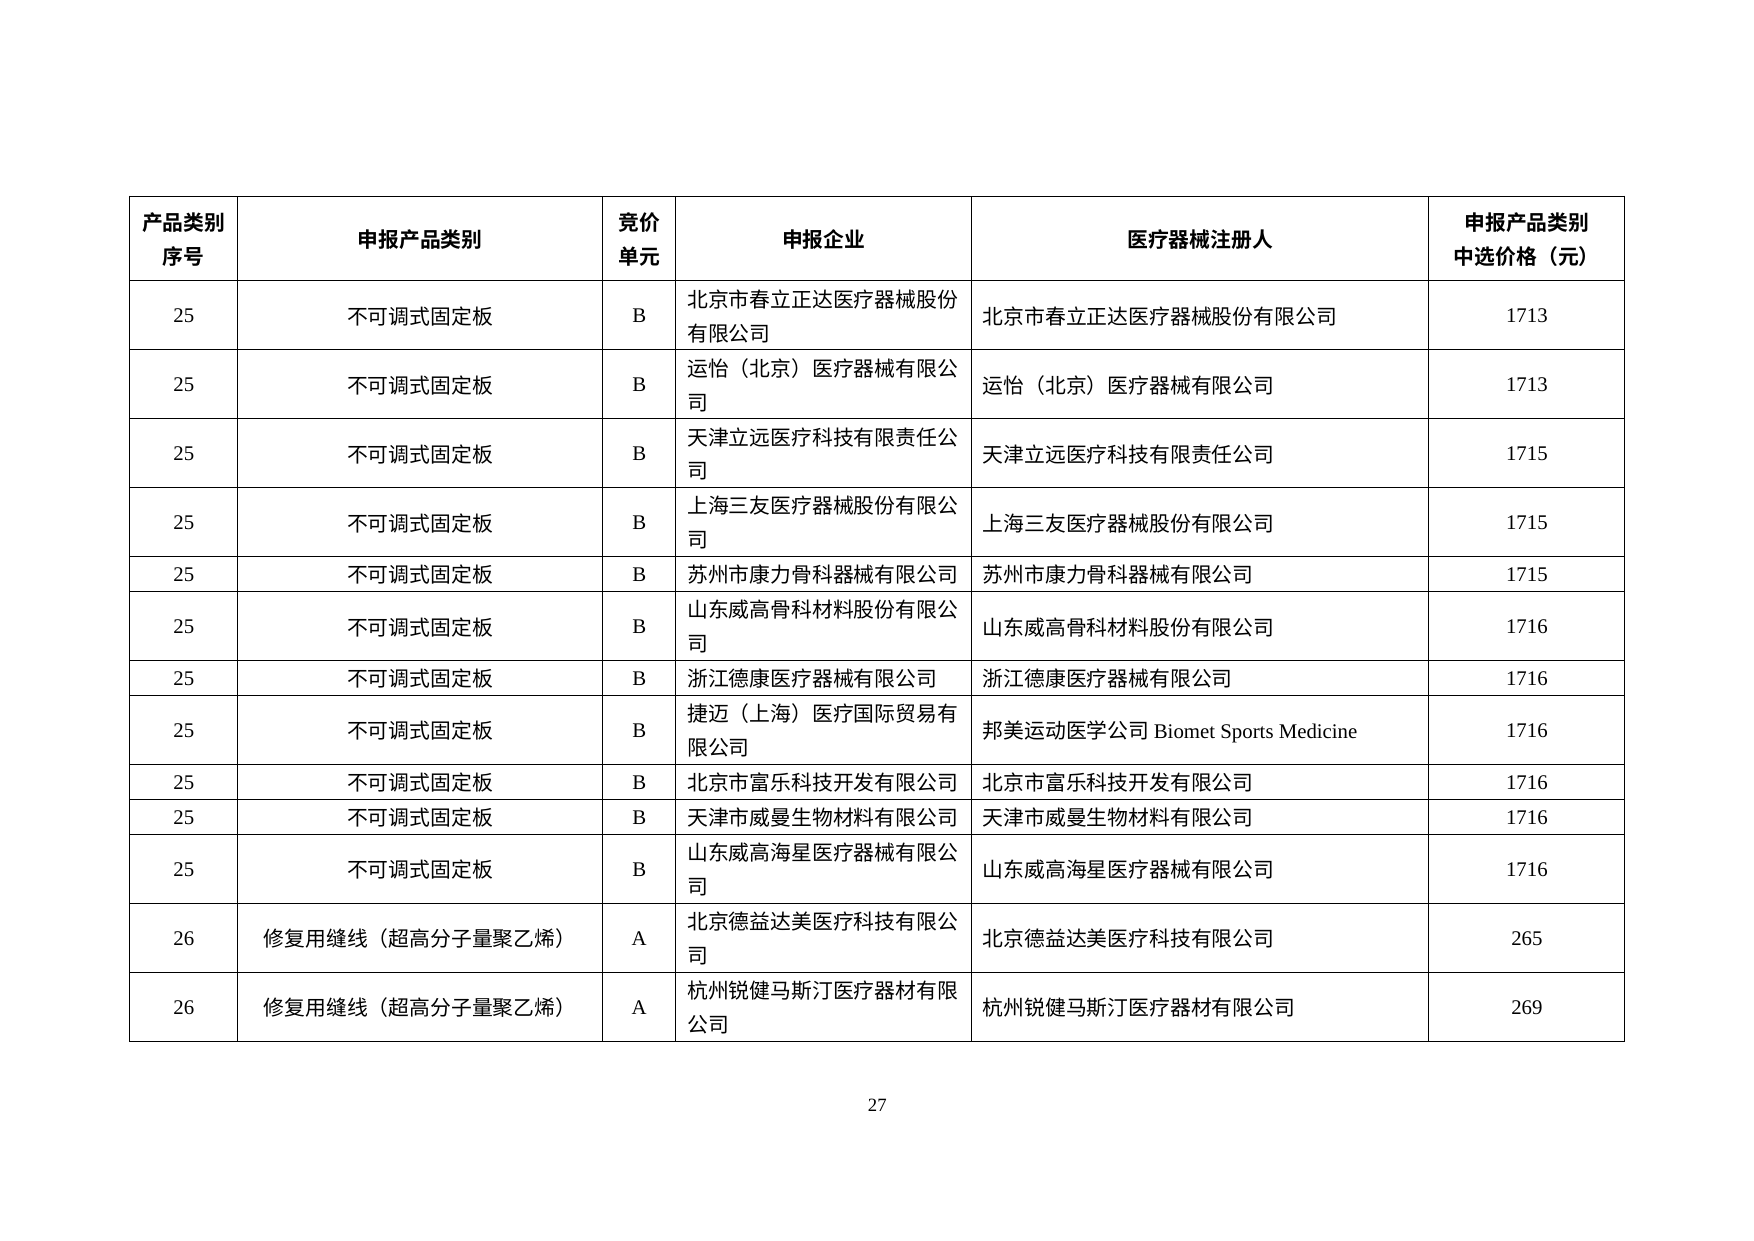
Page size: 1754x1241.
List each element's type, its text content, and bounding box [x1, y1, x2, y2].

table_cell B [603, 592, 675, 660]
table_cell A [603, 973, 675, 1041]
table_cell 北京德益达美医疗科技有限公司 [972, 904, 1428, 972]
table_cell 北京市春立正达医疗器械股份有限公司 [972, 281, 1428, 349]
table_cell B [603, 488, 675, 556]
table_cell 1715 [1429, 557, 1624, 591]
table_cell 265 [1429, 904, 1624, 972]
table_cell 不可调式固定板 [238, 350, 602, 418]
table_header 医疗器械注册人 [972, 197, 1428, 280]
table_cell 1716 [1429, 592, 1624, 660]
table_cell 不可调式固定板 [238, 419, 602, 487]
table_cell 1716 [1429, 661, 1624, 695]
table_cell 不可调式固定板 [238, 800, 602, 834]
table_cell 北京市春立正达医疗器械股份有限公司 [676, 281, 971, 349]
table_cell 1716 [1429, 696, 1624, 764]
table_cell 山东威高海星医疗器械有限公司 [972, 835, 1428, 903]
table_cell 邦美运动医学公司 Biomet Sports Medicine [972, 696, 1428, 764]
table_cell 不可调式固定板 [238, 835, 602, 903]
table_cell 25 [130, 800, 237, 834]
table_cell A [603, 904, 675, 972]
table_cell 上海三友医疗器械股份有限公司 [972, 488, 1428, 556]
table_cell 山东威高海星医疗器械有限公司 [676, 835, 971, 903]
table_cell 天津市威曼生物材料有限公司 [676, 800, 971, 834]
table_cell B [603, 765, 675, 799]
table_cell B [603, 281, 675, 349]
table_cell B [603, 557, 675, 591]
table_cell 25 [130, 281, 237, 349]
table_header 申报产品类别 [238, 197, 602, 280]
table_cell 25 [130, 835, 237, 903]
table_cell 北京德益达美医疗科技有限公司 [676, 904, 971, 972]
table_header 申报企业 [676, 197, 971, 280]
table_cell 269 [1429, 973, 1624, 1041]
table_cell 25 [130, 696, 237, 764]
table_cell B [603, 696, 675, 764]
table_cell 苏州市康力骨科器械有限公司 [972, 557, 1428, 591]
table_cell 浙江德康医疗器械有限公司 [676, 661, 971, 695]
table_header 竞价单元 [603, 197, 675, 280]
table_cell 天津立远医疗科技有限责任公司 [676, 419, 971, 487]
table_cell B [603, 800, 675, 834]
table_cell 1716 [1429, 835, 1624, 903]
table_cell 杭州锐健马斯汀医疗器材有限公司 [676, 973, 971, 1041]
table_cell 苏州市康力骨科器械有限公司 [676, 557, 971, 591]
table_cell 25 [130, 488, 237, 556]
table_cell 1716 [1429, 765, 1624, 799]
table_cell 不可调式固定板 [238, 765, 602, 799]
table_cell 不可调式固定板 [238, 281, 602, 349]
table_cell 25 [130, 765, 237, 799]
table_cell 运怡（北京）医疗器械有限公司 [972, 350, 1428, 418]
table_cell 修复用缝线（超高分子量聚乙烯） [238, 904, 602, 972]
table_cell 上海三友医疗器械股份有限公司 [676, 488, 971, 556]
table_cell 修复用缝线（超高分子量聚乙烯） [238, 973, 602, 1041]
table_cell 25 [130, 557, 237, 591]
table_cell B [603, 350, 675, 418]
table_cell 不可调式固定板 [238, 696, 602, 764]
table_cell B [603, 835, 675, 903]
table_cell 不可调式固定板 [238, 661, 602, 695]
table_cell B [603, 661, 675, 695]
table_cell 北京市富乐科技开发有限公司 [676, 765, 971, 799]
table_cell 浙江德康医疗器械有限公司 [972, 661, 1428, 695]
table_header 申报产品类别 中选价格（元） [1429, 197, 1624, 280]
table_cell 1713 [1429, 350, 1624, 418]
table_cell 天津市威曼生物材料有限公司 [972, 800, 1428, 834]
table_cell 1716 [1429, 800, 1624, 834]
table_cell 山东威高骨科材料股份有限公司 [676, 592, 971, 660]
table_cell 不可调式固定板 [238, 592, 602, 660]
table_cell 25 [130, 661, 237, 695]
table_cell 1715 [1429, 488, 1624, 556]
table_cell 26 [130, 904, 237, 972]
table_cell 1715 [1429, 419, 1624, 487]
table_cell 不可调式固定板 [238, 488, 602, 556]
table_cell 北京市富乐科技开发有限公司 [972, 765, 1428, 799]
table_cell 天津立远医疗科技有限责任公司 [972, 419, 1428, 487]
table_cell 运怡（北京）医疗器械有限公司 [676, 350, 971, 418]
table_cell 25 [130, 350, 237, 418]
table_cell 不可调式固定板 [238, 557, 602, 591]
table_cell 山东威高骨科材料股份有限公司 [972, 592, 1428, 660]
table_cell 25 [130, 592, 237, 660]
table_cell B [603, 419, 675, 487]
table_cell 25 [130, 419, 237, 487]
table_cell 26 [130, 973, 237, 1041]
table_cell 杭州锐健马斯汀医疗器材有限公司 [972, 973, 1428, 1041]
table_cell 捷迈（上海）医疗国际贸易有限公司 [676, 696, 971, 764]
table_cell 1713 [1429, 281, 1624, 349]
table_header 产品类别 序号 [130, 197, 237, 280]
